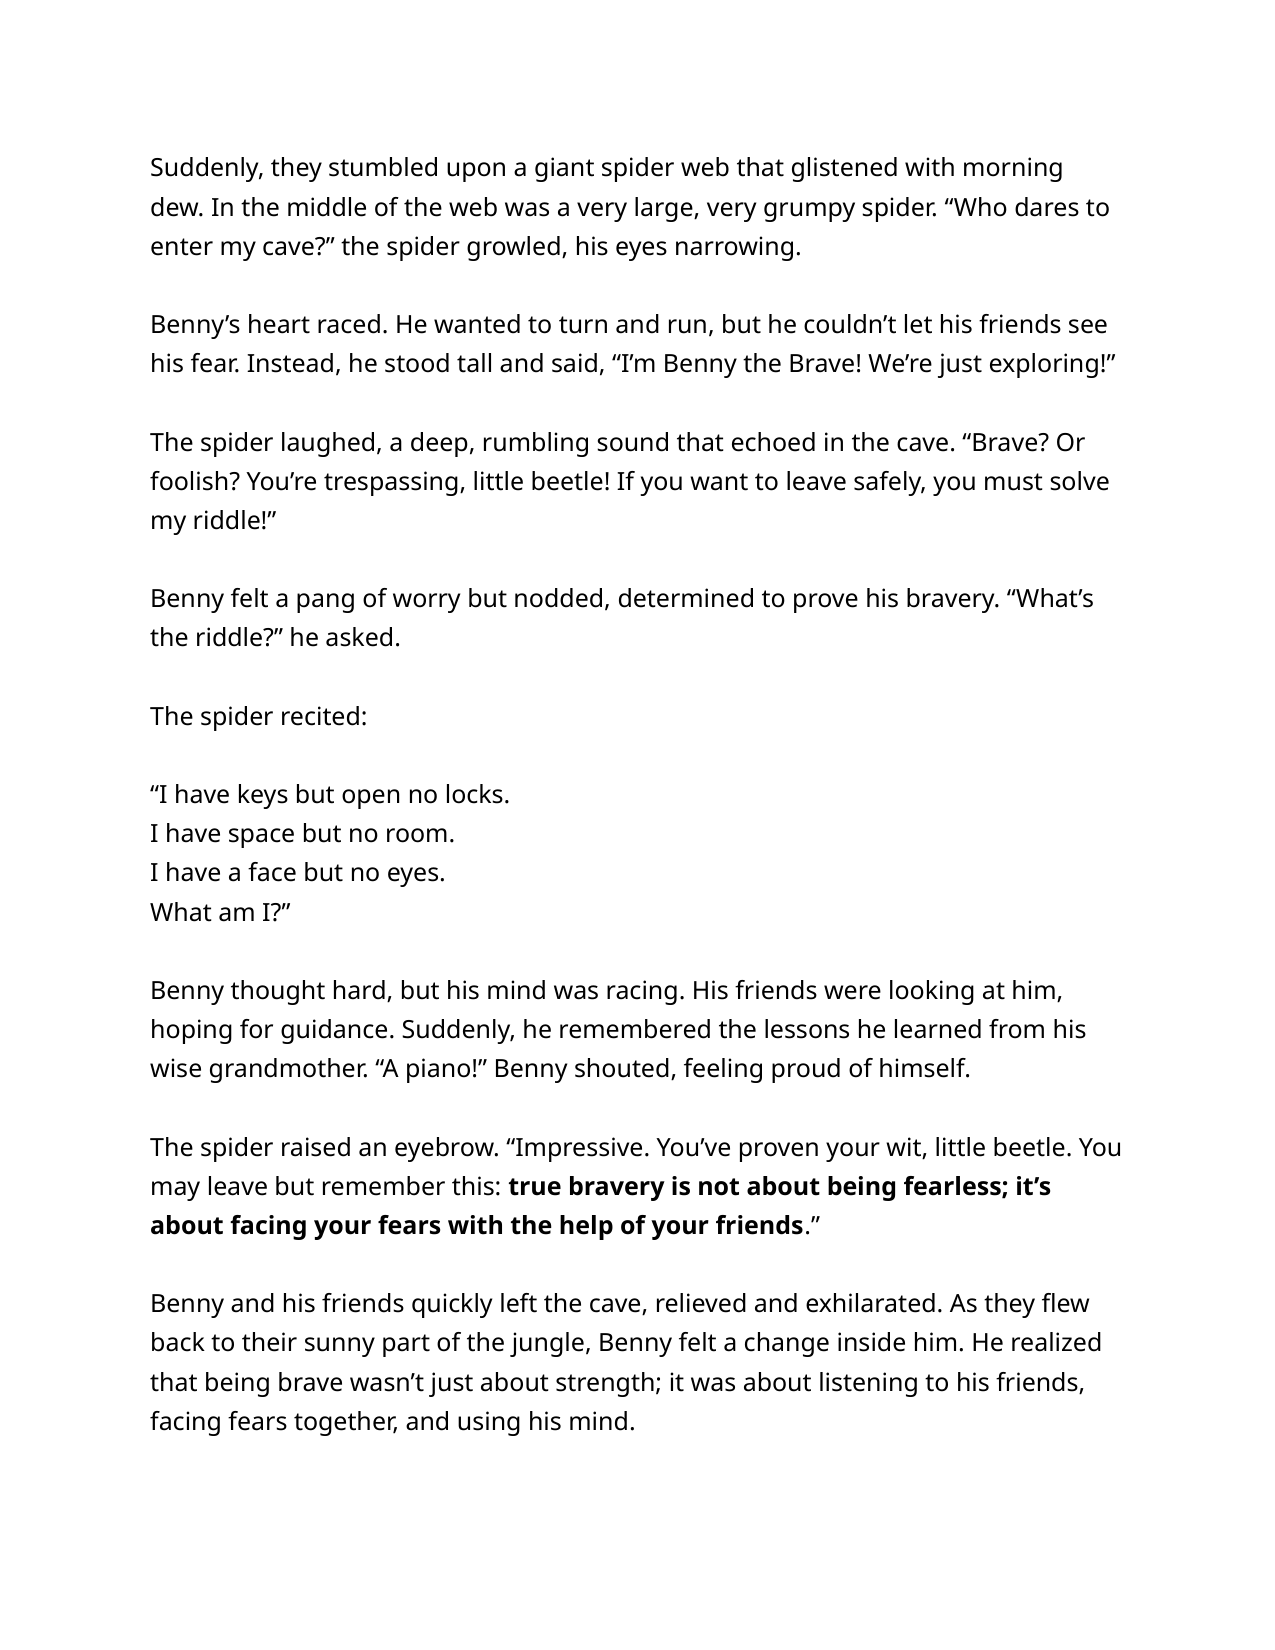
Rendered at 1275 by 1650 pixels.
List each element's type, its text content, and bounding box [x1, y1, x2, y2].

text Benny’s heart raced. He wanted to turn and run, but he couldn’t let his friends see his fear. Instead, he stood tall and said, “I’m Benny the Brave! We’re just exploring!” [150, 307, 1125, 380]
text The spider raised an eyebrow. “Impressive. You’ve proven your wit, little beetle. You may leave but remember this: true bravery is not about being fearless; it’s about facing your fears with the help of your friends.” [150, 1129, 1125, 1242]
text What am I?” [150, 894, 1125, 928]
text I have space but no room. [150, 816, 1125, 850]
text “I have keys but open no locks. [150, 777, 1125, 811]
text I have a face but no eyes. [150, 855, 1125, 889]
text Suddenly, they stumbled upon a giant spider web that glistened with morning dew. In the middle of the web was a very large, very grumpy spider. “Who dares to enter my cave?” the spider growled, his eyes narrowing. [150, 150, 1125, 262]
text The spider recited: [150, 698, 1125, 732]
text Benny felt a pang of worry but nodded, determined to prove his bravery. “What’s the riddle?” he asked. [150, 581, 1125, 654]
text The spider laughed, a deep, rumbling sound that echoed in the cave. “Brave? Or foolish? You’re trespassing, little beetle! If you want to leave safely, you must solve my riddle!” [150, 424, 1125, 537]
text Benny and his friends quickly left the cave, relieved and exhilarated. As they flew back to their sunny part of the jungle, Benny felt a change inside him. He realized that being brave wasn’t just about strength; it was about listening to his friends, facing fears together, and using his mind. [150, 1286, 1125, 1437]
text Benny thought hard, but his mind was racing. His friends were looking at him, hoping for guidance. Suddenly, he remembered the lessons he learned from his wise grandmother. “A piano!” Benny shouted, feeling proud of himself. [150, 972, 1125, 1085]
